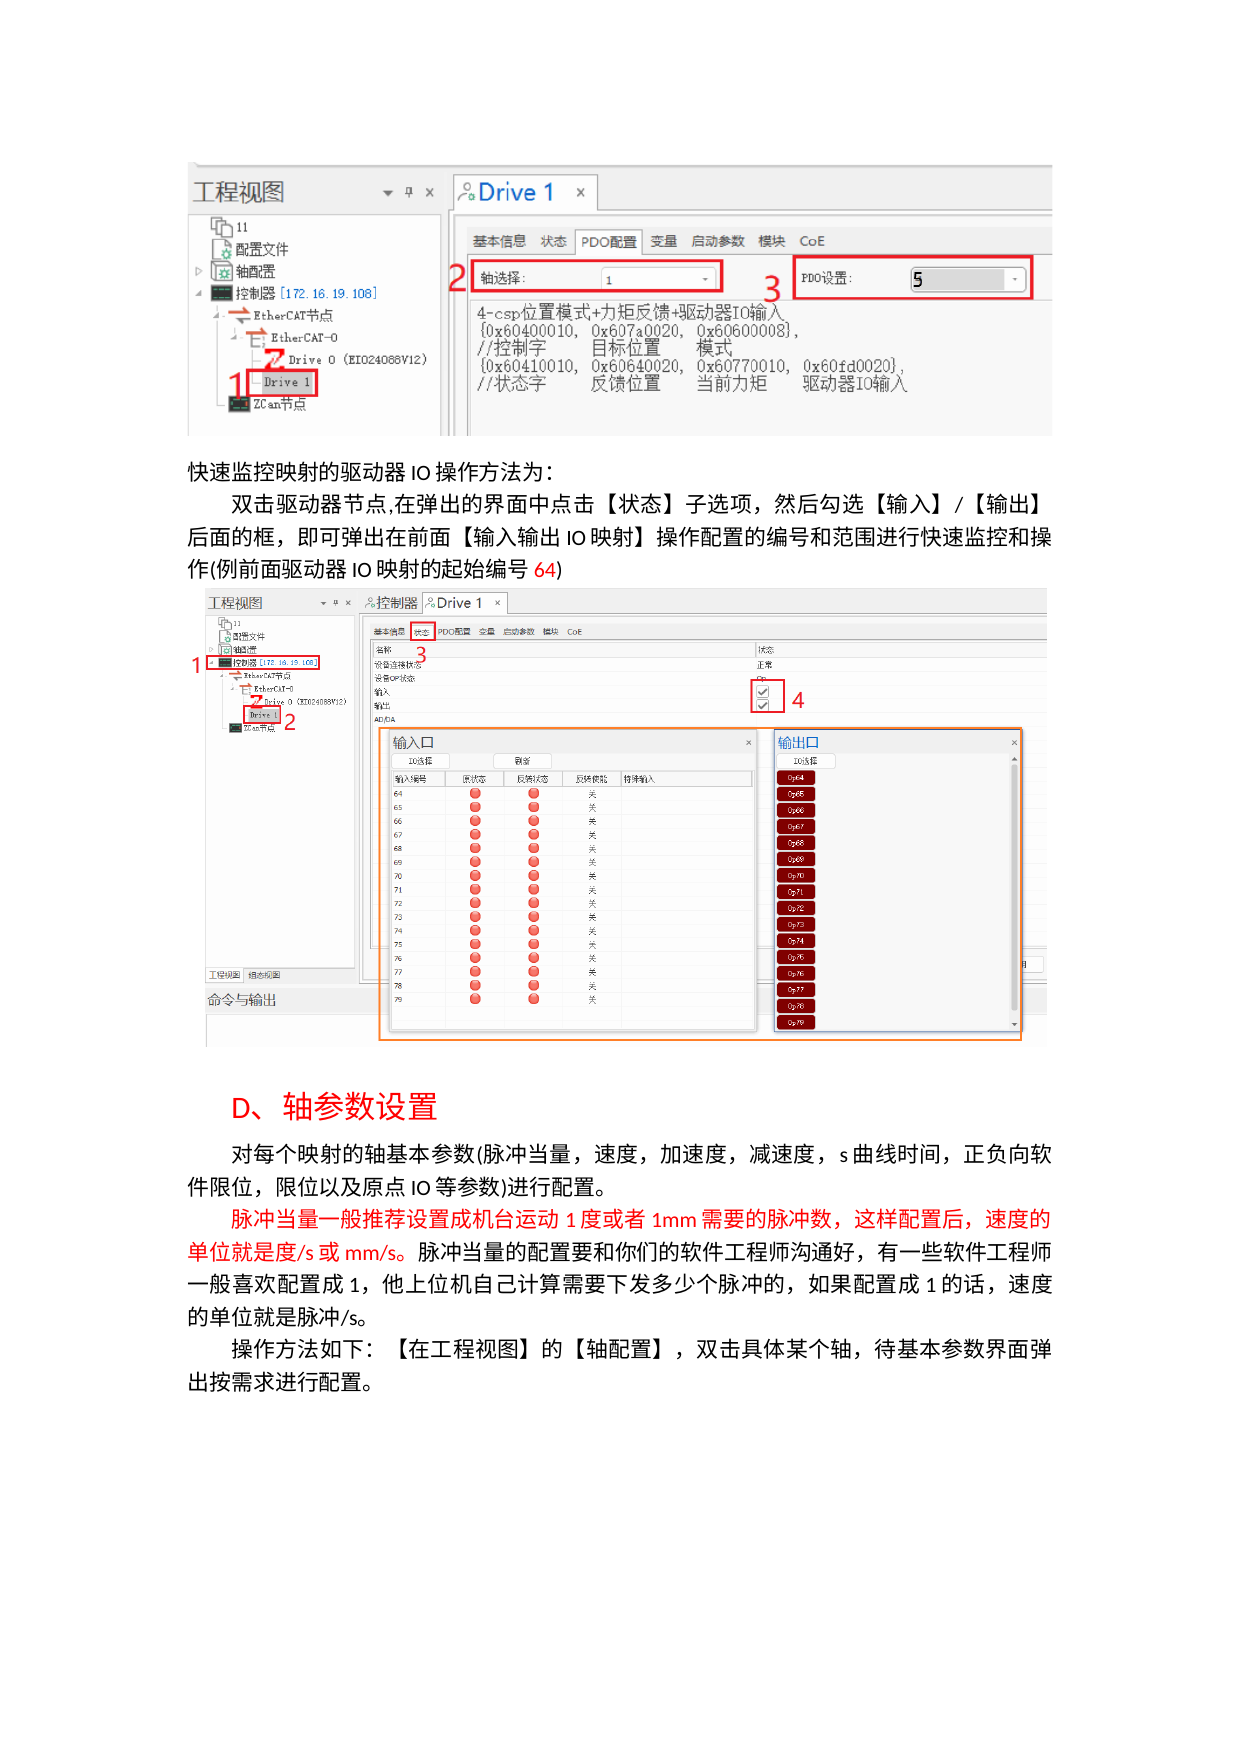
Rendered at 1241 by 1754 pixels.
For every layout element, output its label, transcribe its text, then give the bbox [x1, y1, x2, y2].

picture [187, 584, 1053, 1054]
list 对每个映射的轴基本参数(脉冲当量，速度，加速度，减速度，s曲线时间，正负向软件限位，限位以及原点IO等参数)进行配置。 [187, 1137, 1053, 1202]
picture [187, 162, 1053, 436]
list 双击驱动器节点,在弹出的界面中点击【状态】子选项，然后勾选【输入】/【输出】后面的框，即可弹出在前面【输入输出IO映射】操作配置的编号和范围进行快速监控和操作(例前面驱动器IO映射的起始编号64) [187, 487, 1053, 584]
list 快速监控映射的驱动器IO操作方法为： [187, 454, 1053, 487]
list 操作方法如下：【在工程视图】的【轴配置】，双击具体某个轴，待基本参数界面弹出按需求进行配置。 [187, 1332, 1053, 1397]
list D、轴参数设置 [187, 1072, 1053, 1137]
list 脉冲当量一般推荐设置成机台运动1度或者1mm需要的脉冲数，这样配置后，速度的单位就是度/s或mm/s。脉冲当量的配置要和你们的软件工程师沟通好，有一些软件工程师一般喜欢配置成1，他上位机自己计算需要下发多少个脉冲的，如果配置成1的话，速度的单位就是脉冲/s。 [187, 1202, 1053, 1332]
